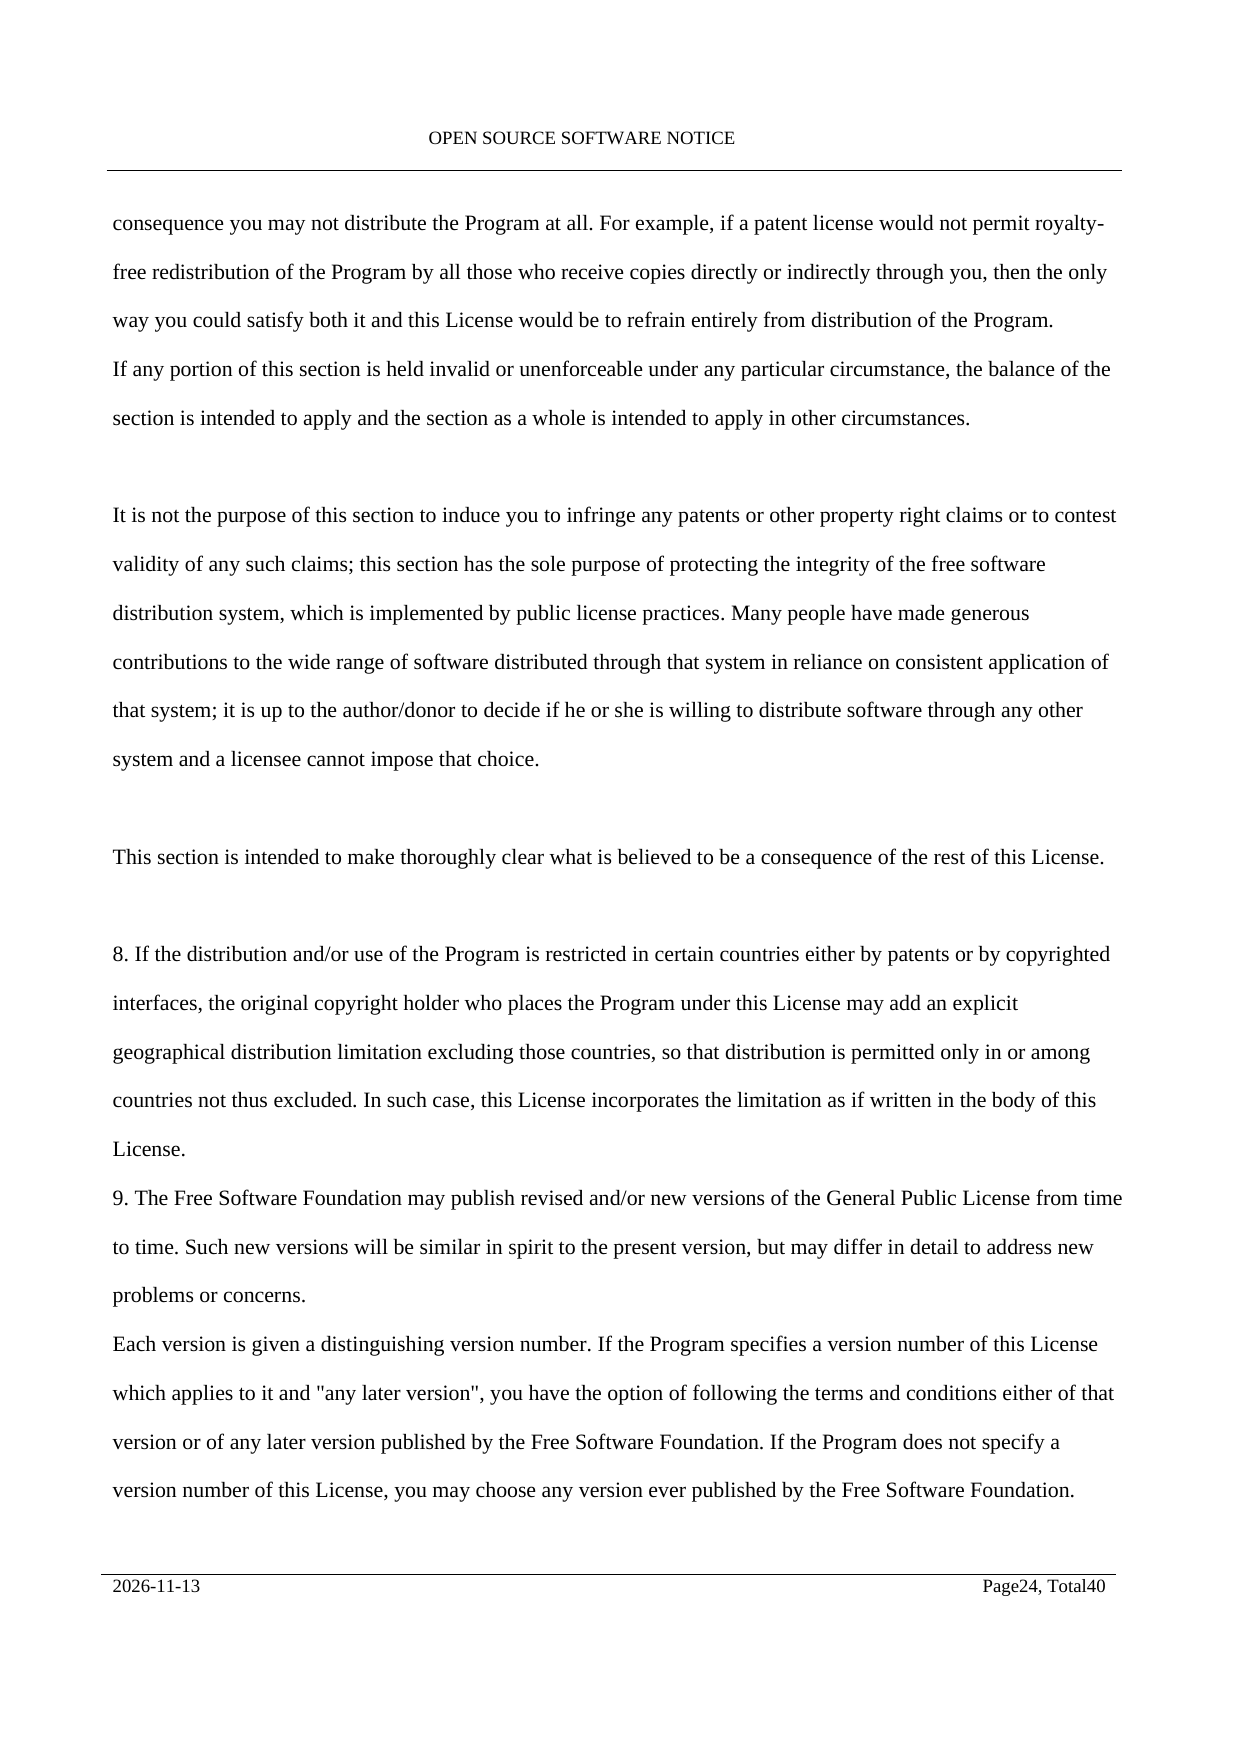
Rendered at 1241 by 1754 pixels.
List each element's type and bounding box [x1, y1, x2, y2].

text [112, 206, 1128, 1506]
